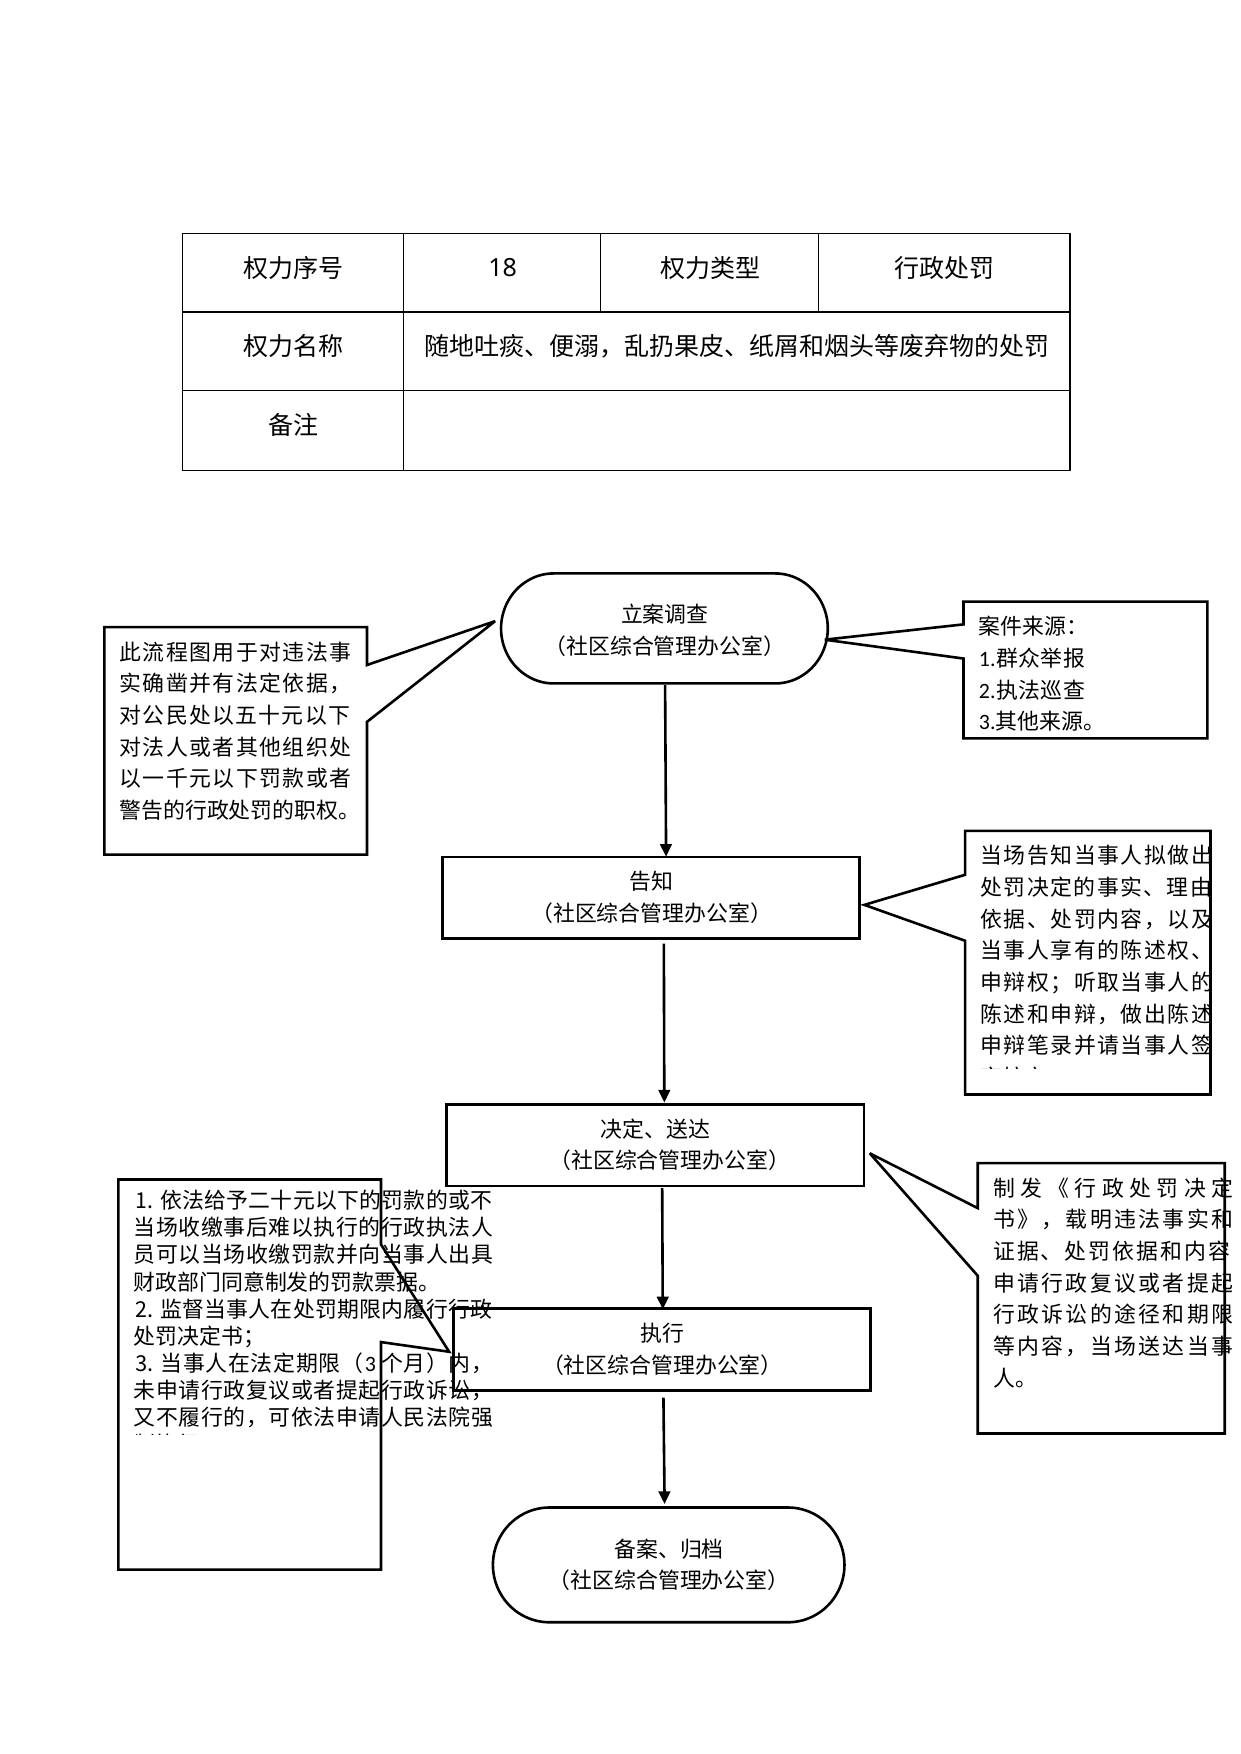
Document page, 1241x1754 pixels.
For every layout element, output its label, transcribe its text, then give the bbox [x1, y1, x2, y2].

table_cell 权力名称 [183, 313, 403, 390]
table_cell 随地吐痰、便溺，乱扔果皮、纸屑和烟头等废弃物的处罚 [404, 313, 1069, 390]
table_header 18 [404, 234, 600, 311]
table_cell [404, 391, 1069, 470]
table_cell 备注 [183, 391, 403, 470]
table_header 行政处罚 [819, 234, 1069, 311]
table_header 权力类型 [601, 234, 818, 311]
table_header 权力序号 [183, 234, 403, 311]
